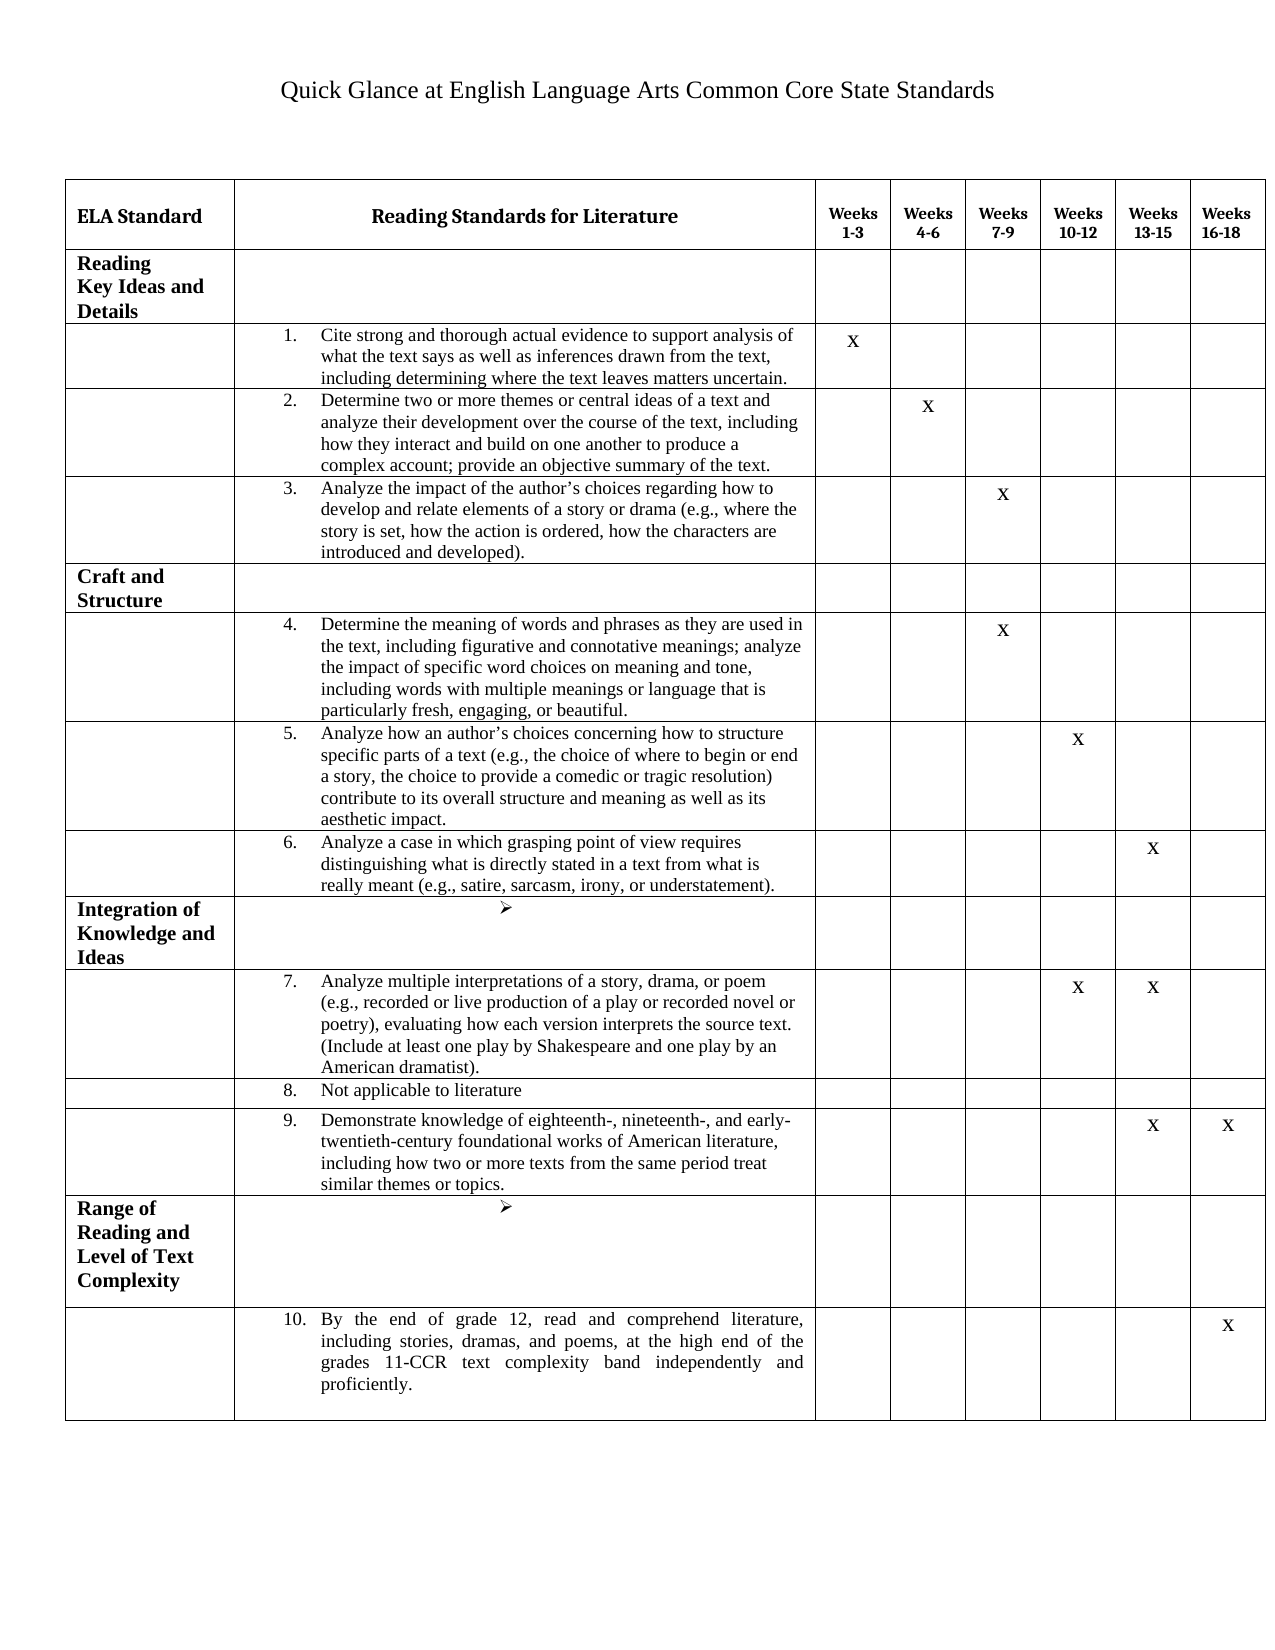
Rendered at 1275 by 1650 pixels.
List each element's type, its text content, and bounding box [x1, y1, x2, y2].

table_cell [1116, 722, 1190, 830]
table_cell [1191, 250, 1265, 323]
table_cell Craft and Structure [66, 564, 234, 612]
table_cell [1116, 564, 1190, 612]
table_cell [1116, 897, 1190, 969]
table_cell Range of Reading and Level of Text Complexity [66, 1196, 234, 1307]
table_cell By the end of grade 12, read and comprehend literature, including stories, dramas, and poems, at the high end of the grades 11-CCR text complexity band independently and proficiently. [235, 1308, 815, 1419]
table_cell [1041, 477, 1115, 563]
table_cell x [966, 477, 1040, 563]
table_cell [66, 477, 234, 563]
table_cell Analyze how an author’s choices concerning how to structure specific parts of a text (e.g., the choice of where to begin or end a story, the choice to provide a comedic or tragic resolution) contribute to its overall structure and meaning as well as its aesthetic impact. [235, 722, 815, 830]
table_cell [816, 477, 890, 563]
table_cell [891, 613, 965, 721]
table_header ELA Standard [66, 180, 234, 249]
table_cell [1041, 1079, 1115, 1107]
table_cell Determine two or more themes or central ideas of a text and analyze their development over the course of the text, including how they interact and build on one another to produce a complex account; provide an objective summary of the text. [235, 389, 815, 476]
table_header Reading Standards for Literature [235, 180, 815, 249]
table_cell [1041, 1196, 1115, 1307]
table_cell [891, 831, 965, 896]
table_cell [966, 389, 1040, 476]
table_cell x [1191, 1109, 1265, 1195]
table_cell [966, 1308, 1040, 1419]
table_cell [816, 564, 890, 612]
table_cell [966, 1109, 1040, 1195]
table_cell [816, 389, 890, 476]
table_cell x [1041, 722, 1115, 830]
table_cell [966, 324, 1040, 388]
table_cell [1041, 831, 1115, 896]
table_cell [1041, 1109, 1115, 1195]
table_cell [966, 897, 1040, 969]
table_cell [1191, 389, 1265, 476]
table_cell [1191, 613, 1265, 721]
table_cell [1191, 1196, 1265, 1307]
table_cell [891, 250, 965, 323]
table_cell [966, 250, 1040, 323]
table_cell [891, 1109, 965, 1195]
table_cell x [1191, 1308, 1265, 1419]
table_cell [891, 1196, 965, 1307]
table_cell [66, 970, 234, 1078]
table_cell [66, 831, 234, 896]
table_cell [66, 1079, 234, 1107]
table_cell [891, 1079, 965, 1107]
table_cell Reading Key Ideas and Details [66, 250, 234, 323]
table_cell [1191, 564, 1265, 612]
table_cell Cite strong and thorough actual evidence to support analysis of what the text says as well as inferences drawn from the text, including determining where the text leaves matters uncertain. [235, 324, 815, 388]
table_cell [1191, 1079, 1265, 1107]
table_cell [1191, 831, 1265, 896]
table_cell [66, 613, 234, 721]
table_cell [235, 564, 815, 612]
table_cell [1041, 1308, 1115, 1419]
table_cell [966, 1196, 1040, 1307]
table_cell [1116, 389, 1190, 476]
table_cell [1041, 897, 1115, 969]
table_cell [816, 1196, 890, 1307]
table_cell [1041, 613, 1115, 721]
table_cell [1116, 477, 1190, 563]
table_cell [1191, 722, 1265, 830]
table_cell [816, 613, 890, 721]
table_cell [891, 722, 965, 830]
table_cell x [1116, 831, 1190, 896]
table_cell x [891, 389, 965, 476]
table_cell [235, 1196, 815, 1307]
table_cell [891, 324, 965, 388]
table_cell [66, 1308, 234, 1419]
table_cell [1191, 477, 1265, 563]
table_cell [1116, 250, 1190, 323]
table_cell Analyze a case in which grasping point of view requires distinguishing what is directly stated in a text from what is really meant (e.g., satire, sarcasm, irony, or understatement). [235, 831, 815, 896]
table_cell [891, 477, 965, 563]
table_cell [816, 897, 890, 969]
table_cell [816, 970, 890, 1078]
table_header Weeks 4-6 [891, 180, 965, 249]
table_cell x [816, 324, 890, 388]
table_cell [1116, 613, 1190, 721]
table_cell [1116, 1196, 1190, 1307]
table_cell [816, 831, 890, 896]
table_cell Demonstrate knowledge of eighteenth-, nineteenth-, and early-twentieth-century foundational works of American literature, including how two or more texts from the same period treat similar themes or topics. [235, 1109, 815, 1195]
table_cell [966, 970, 1040, 1078]
table_header Weeks 1-3 [816, 180, 890, 249]
table_cell [1191, 970, 1265, 1078]
table_cell [1116, 1079, 1190, 1107]
table_cell Integration of Knowledge and Ideas [66, 897, 234, 969]
table_cell Analyze multiple interpretations of a story, drama, or poem (e.g., recorded or live production of a play or recorded novel or poetry), evaluating how each version interprets the source text. (Include at least one play by Shakespeare and one play by an American dramatist). [235, 970, 815, 1078]
table_cell [891, 564, 965, 612]
table_cell [891, 897, 965, 969]
table_header Weeks 16-18 [1191, 180, 1265, 249]
table_header Weeks 7-9 [966, 180, 1040, 249]
table_cell Determine the meaning of words and phrases as they are used in the text, including figurative and connotative meanings; analyze the impact of specific word choices on meaning and tone, including words with multiple meanings or language that is particularly fresh, engaging, or beautiful. [235, 613, 815, 721]
table_cell x [1041, 970, 1115, 1078]
table_cell [1191, 324, 1265, 388]
table_cell [816, 1308, 890, 1419]
table_cell [66, 722, 234, 830]
table_cell [891, 1308, 965, 1419]
table_cell [966, 831, 1040, 896]
table_cell [235, 897, 815, 969]
table_cell Analyze the impact of the author’s choices regarding how to develop and relate elements of a story or drama (e.g., where the story is set, how the action is ordered, how the characters are introduced and developed). [235, 477, 815, 563]
table_cell [966, 564, 1040, 612]
table_cell [1041, 389, 1115, 476]
table_cell [966, 1079, 1040, 1107]
table_cell [1116, 324, 1190, 388]
table_header Weeks 13-15 [1116, 180, 1190, 249]
table_cell [891, 970, 965, 1078]
table_cell x [1116, 970, 1190, 1078]
table_cell [66, 389, 234, 476]
table_cell Not applicable to literature [235, 1079, 815, 1107]
table_cell [1041, 564, 1115, 612]
table_cell [816, 1109, 890, 1195]
table_cell [1191, 897, 1265, 969]
table_cell [1116, 1308, 1190, 1419]
table_cell [66, 1109, 234, 1195]
table_cell [66, 324, 234, 388]
table_cell [966, 722, 1040, 830]
table_cell [235, 250, 815, 323]
table_cell [816, 722, 890, 830]
table_cell x [966, 613, 1040, 721]
table_cell x [1116, 1109, 1190, 1195]
table_cell [816, 1079, 890, 1107]
table_cell [1041, 250, 1115, 323]
table_cell [1041, 324, 1115, 388]
table_cell [816, 250, 890, 323]
table_header Weeks 10-12 [1041, 180, 1115, 249]
